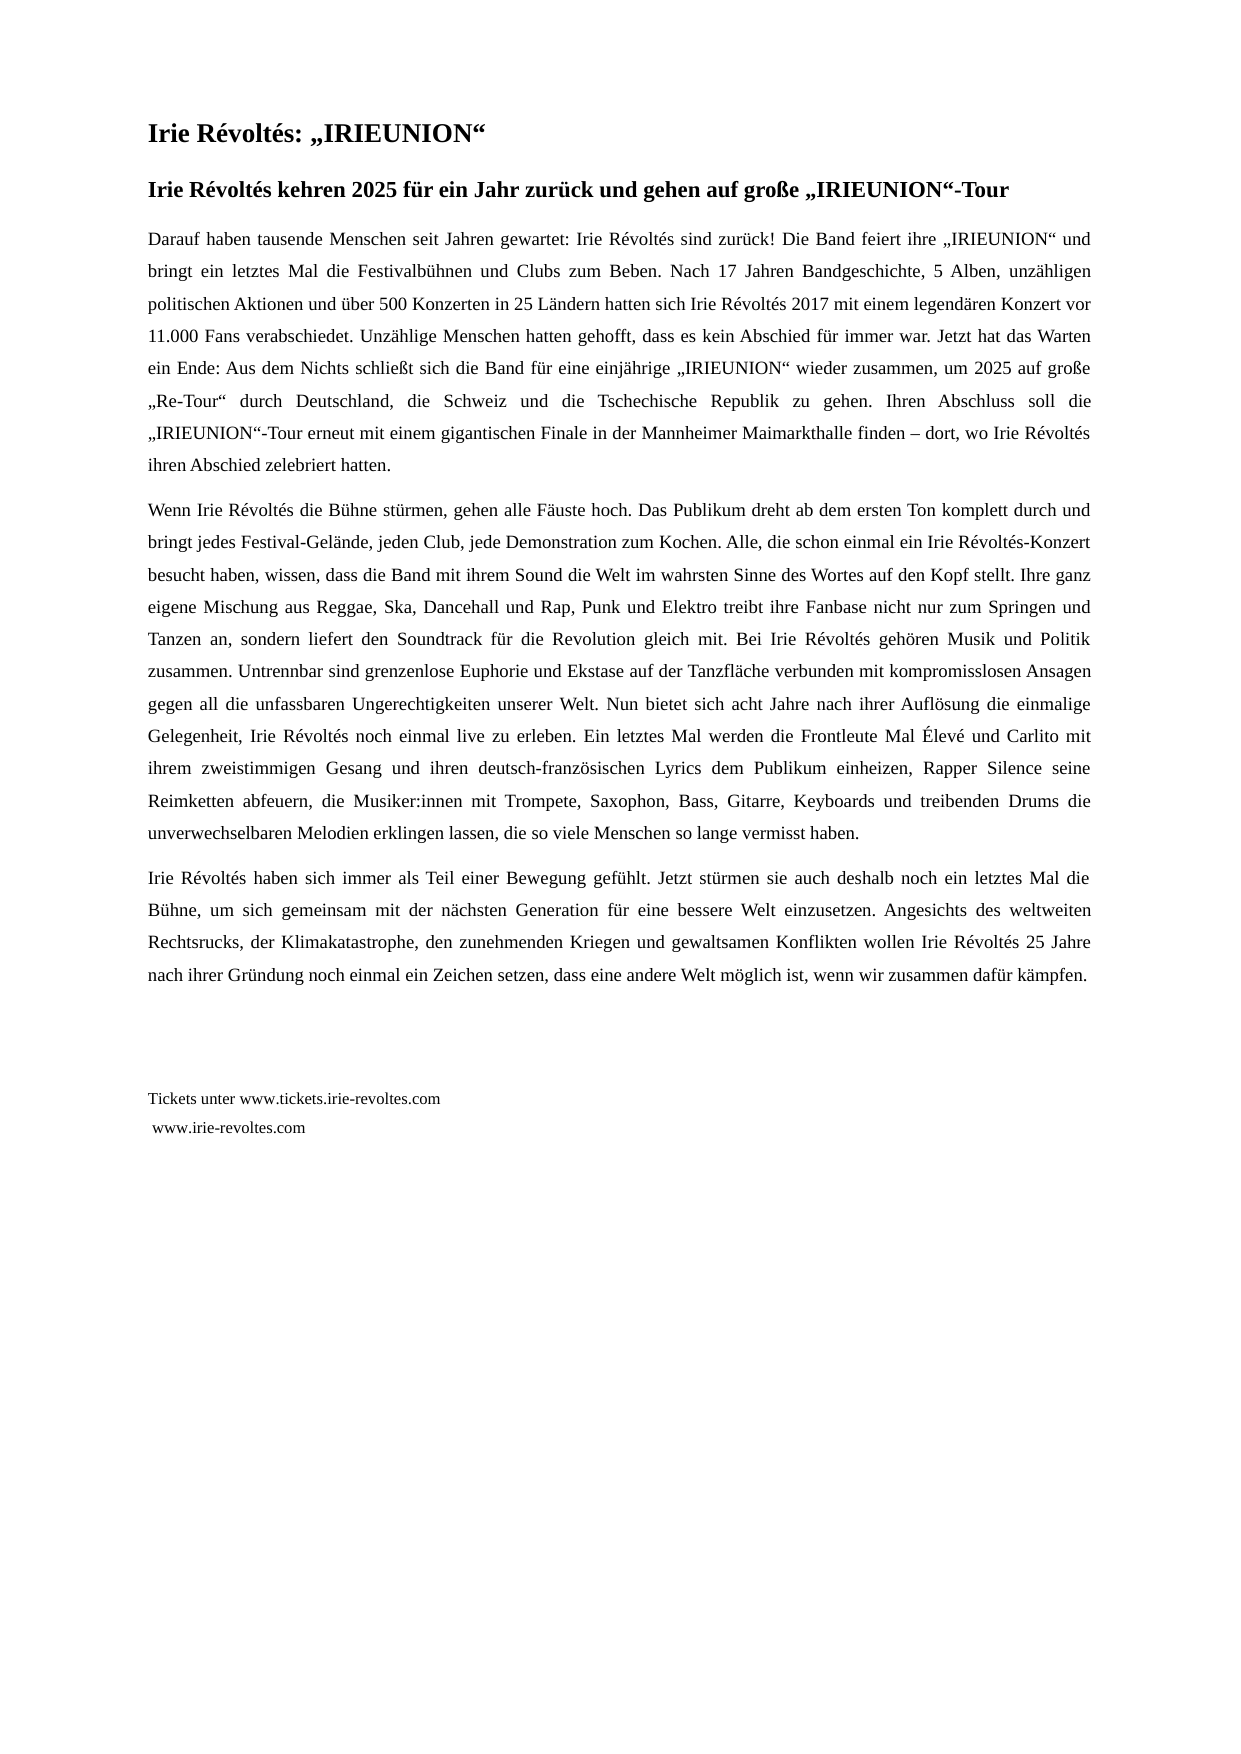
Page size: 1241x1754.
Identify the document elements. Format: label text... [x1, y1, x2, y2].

text Wenn Irie Révoltés die Bühne stürmen, gehen alle Fäuste hoch. Das Publikum dreht ab dem ersten Ton komplett durch und bringt jedes Festival-Gelände, jeden Club, jede Demonstration zum Kochen. Alle, die schon einmal ein Irie Révoltés-Konzert besucht haben, wissen, dass die Band mit ihrem Sound die Welt im wahrsten Sinne des Wortes auf den Kopf stellt. Ihre ganz eigene Mischung aus Reggae, Ska, Dancehall und Rap, Punk und Elektro treibt ihre Fanbase nicht nur zum Springen und Tanzen an, sondern liefert den Soundtrack für die Revolution gleich mit. Bei Irie Révoltés gehören Musik und Politik zusammen. Untrennbar sind grenzenlose Euphorie und Ekstase auf der Tanzfläche verbunden mit kompromisslosen Ansagen gegen all die unfassbaren Ungerechtigkeiten unserer Welt. Nun bietet sich acht Jahre nach ihrer Auflösung die einmalige Gelegenheit, Irie Révoltés noch einmal live zu erleben. Ein letztes Mal werden die Frontleute Mal Élevé und Carlito mit ihrem zweistimmigen Gesang und ihren deutsch-französischen Lyrics dem Publikum einheizen, Rapper Silence seine Reimketten abfeuern, die Musiker:innen mit Trompete, Saxophon, Bass, Gitarre, Keyboards und treibenden Drums die unverwechselbaren Melodien erklingen lassen, die so viele Menschen so lange vermisst haben. [148, 499, 1093, 843]
text Darauf haben tausende Menschen seit Jahren gewartet: Irie Révoltés sind zurück! Die Band feiert ihre „IRIEUNION“ und bringt ein letztes Mal die Festivalbühnen und Clubs zum Beben. Nach 17 Jahren Bandgeschichte, 5 Alben, unzähligen politischen Aktionen und über 500 Konzerten in 25 Ländern hatten sich Irie Révoltés 2017 mit einem legendären Konzert vor 11.000 Fans verabschiedet. Unzählige Menschen hatten gehofft, dass es kein Abschied für immer war. Jetzt hat das Warten ein Ende: Aus dem Nichts schließt sich die Band für eine einjährige „IRIEUNION“ wieder zusammen, um 2025 auf große „Re-Tour“ durch Deutschland, die Schweiz und die Tschechische Republik zu gehen. Ihren Abschluss soll die „IRIEUNION“-Tour erneut mit einem gigantischen Finale in der Mannheimer Maimarkthalle finden – dort, wo Irie Révoltés ihren Abschied zelebriert hatten. [148, 228, 1093, 476]
text Irie Révoltés haben sich immer als Teil einer Bewegung gefühlt. Jetzt stürmen sie auch deshalb noch ein letztes Mal die Bühne, um sich gemeinsam mit der nächsten Generation für eine bessere Welt einzusetzen. Angesichts des weltweiten Rechtsrucks, der Klimakatastrophe, den zunehmenden Kriegen und gewaltsamen Konflikten wollen Irie Révoltés 25 Jahre nach ihrer Gründung noch einmal ein Zeichen setzen, dass eine andere Welt möglich ist, wenn wir zusammen dafür kämpfen. [148, 867, 1093, 985]
text Irie Révoltés kehren 2025 für ein Jahr zurück und gehen auf große „IRIEUNION“-Tour [148, 176, 1093, 202]
text Irie Révoltés: „IRIEUNION“ [148, 117, 1093, 148]
text Tickets unter www.tickets.irie-revoltes.com www.irie-revoltes.com [148, 1060, 1093, 1137]
